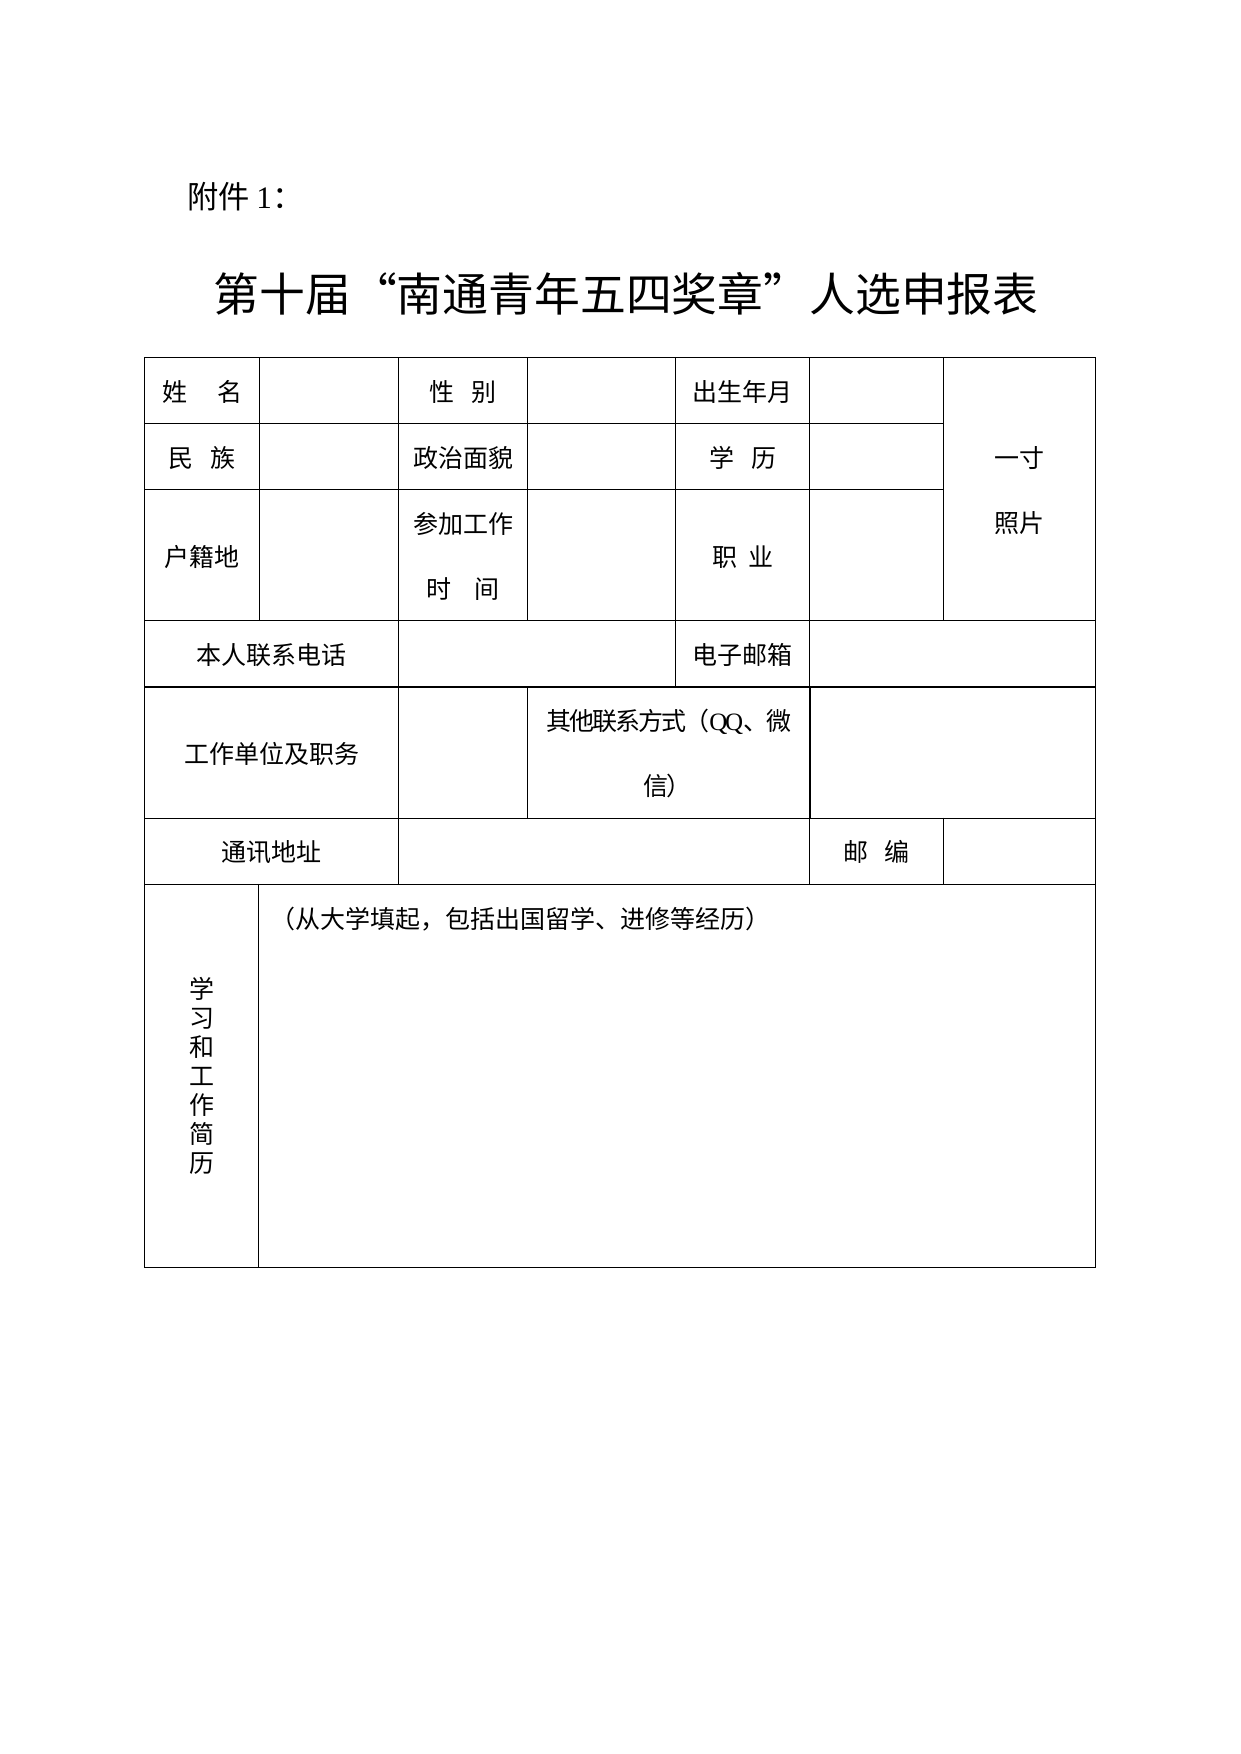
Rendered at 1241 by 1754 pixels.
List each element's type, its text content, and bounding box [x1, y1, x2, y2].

table_cell 邮 编 [810, 819, 943, 884]
table_cell [260, 490, 398, 620]
text 附件1： [187, 162, 1053, 227]
table_header 出生年月 [676, 358, 809, 423]
table_cell [810, 621, 1095, 686]
table_header [528, 358, 675, 423]
table_header 性 别 [399, 358, 527, 423]
table_cell [811, 688, 1095, 817]
table_cell [944, 819, 1095, 884]
table_cell （从大学填起，包括出国留学、进修等经历） [259, 885, 1095, 1267]
table_cell [528, 490, 675, 620]
table_cell 政治面貌 [399, 424, 527, 489]
table_cell 民 族 [145, 424, 259, 489]
table_cell [810, 424, 943, 489]
table_cell 学习和工作简历 [145, 885, 258, 1267]
table_cell 户籍地 [145, 490, 259, 620]
text 第十届“南通青年五四奖章”人选申报表 [187, 243, 1053, 341]
table_cell [399, 621, 675, 686]
table_cell 学 历 [676, 424, 809, 489]
table_header [810, 358, 943, 423]
table_cell 参加工作时 间 [399, 490, 527, 620]
table_cell 本人联系电话 [145, 621, 398, 686]
table_cell [528, 424, 675, 489]
table_header [260, 358, 398, 423]
table_cell [399, 688, 527, 817]
table_header 姓 名 [145, 358, 259, 423]
table_header 一寸 照片 [944, 358, 1095, 620]
table_cell 职 业 [676, 490, 809, 620]
table_cell [260, 424, 398, 489]
table_cell 工作单位及职务 [145, 688, 398, 817]
table_cell [399, 819, 809, 884]
table_cell 其他联系方式（QQ、微信） [528, 688, 809, 817]
table_cell 通讯地址 [145, 819, 398, 884]
table_cell 电子邮箱 [676, 621, 809, 686]
table_cell [810, 490, 943, 620]
